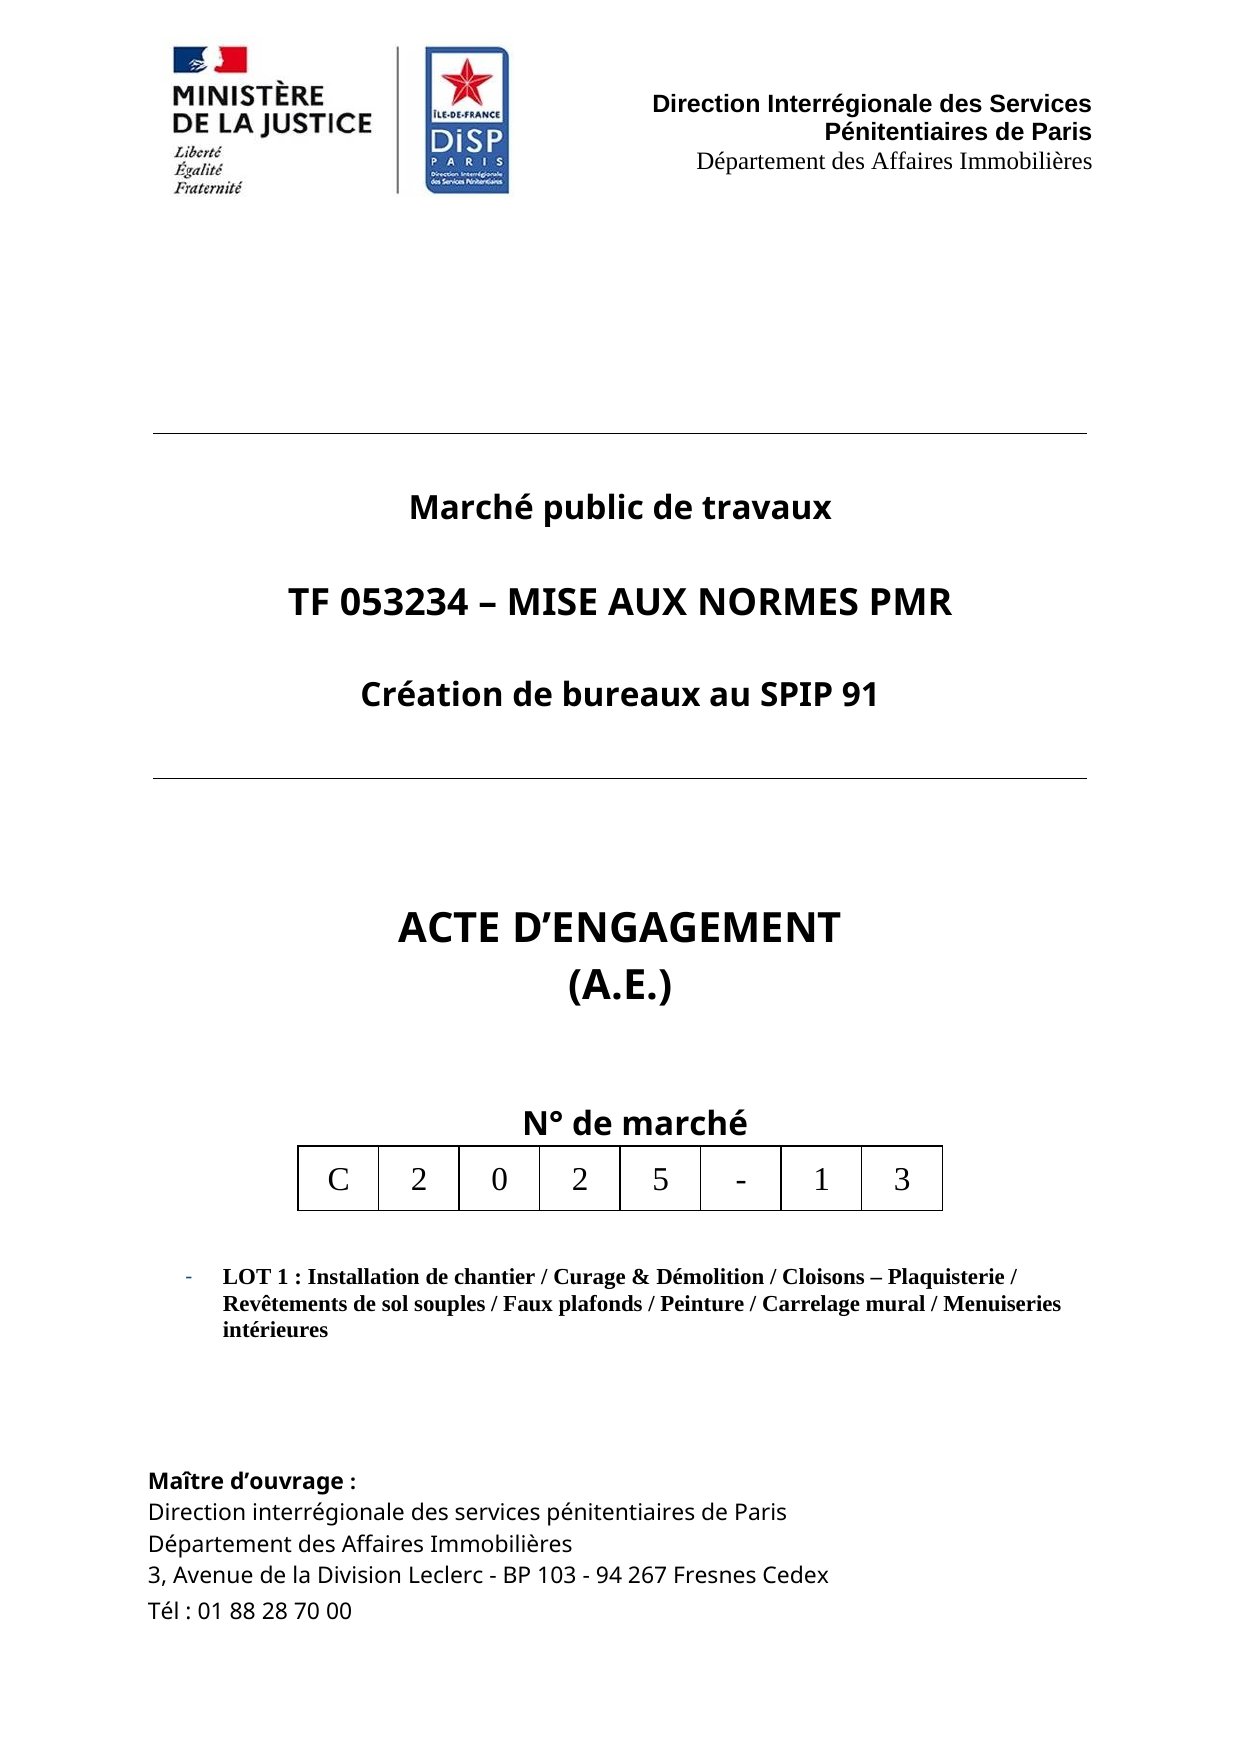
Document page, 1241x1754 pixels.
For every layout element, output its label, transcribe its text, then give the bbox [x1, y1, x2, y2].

table_header - [701, 1147, 780, 1210]
table_header 5 [621, 1147, 700, 1210]
text TF 053234 – MISE AUX NORMES PMR [148, 575, 1092, 626]
picture [147, 21, 535, 199]
text ACTE D’ENGAGEMENT [148, 898, 1092, 955]
text Marché public de travaux [148, 484, 1092, 529]
table_header 3 [862, 1147, 942, 1210]
table_header 2 [540, 1147, 619, 1210]
list LOT 1 : Installation de chantier / Curage & Démolition / Cloisons – Plaquisterie / Revêtements de sol souples / Faux plafonds / Peinture / Carrelage mural / Menuiseries intérieures [185, 1262, 1092, 1342]
table_header 1 [782, 1147, 861, 1210]
text Tél : 01 88 28 70 00 [148, 1595, 1092, 1626]
text Département des Affaires Immobilières [148, 1528, 1092, 1559]
table_header 0 [460, 1147, 539, 1210]
text Création de bureaux au SPIP 91 [148, 671, 1092, 717]
text 3, Avenue de la Division Leclerc - BP 103 - 94 267 Fresnes Cedex [148, 1559, 1092, 1590]
table_header C [299, 1147, 378, 1210]
text Maître d’ouvrage : [148, 1465, 1092, 1496]
text (A.E.) [148, 955, 1092, 1012]
text N° de marché [148, 1100, 1092, 1145]
table_header 2 [379, 1147, 458, 1210]
text Direction interrégionale des services pénitentiaires de Paris [148, 1496, 1092, 1528]
